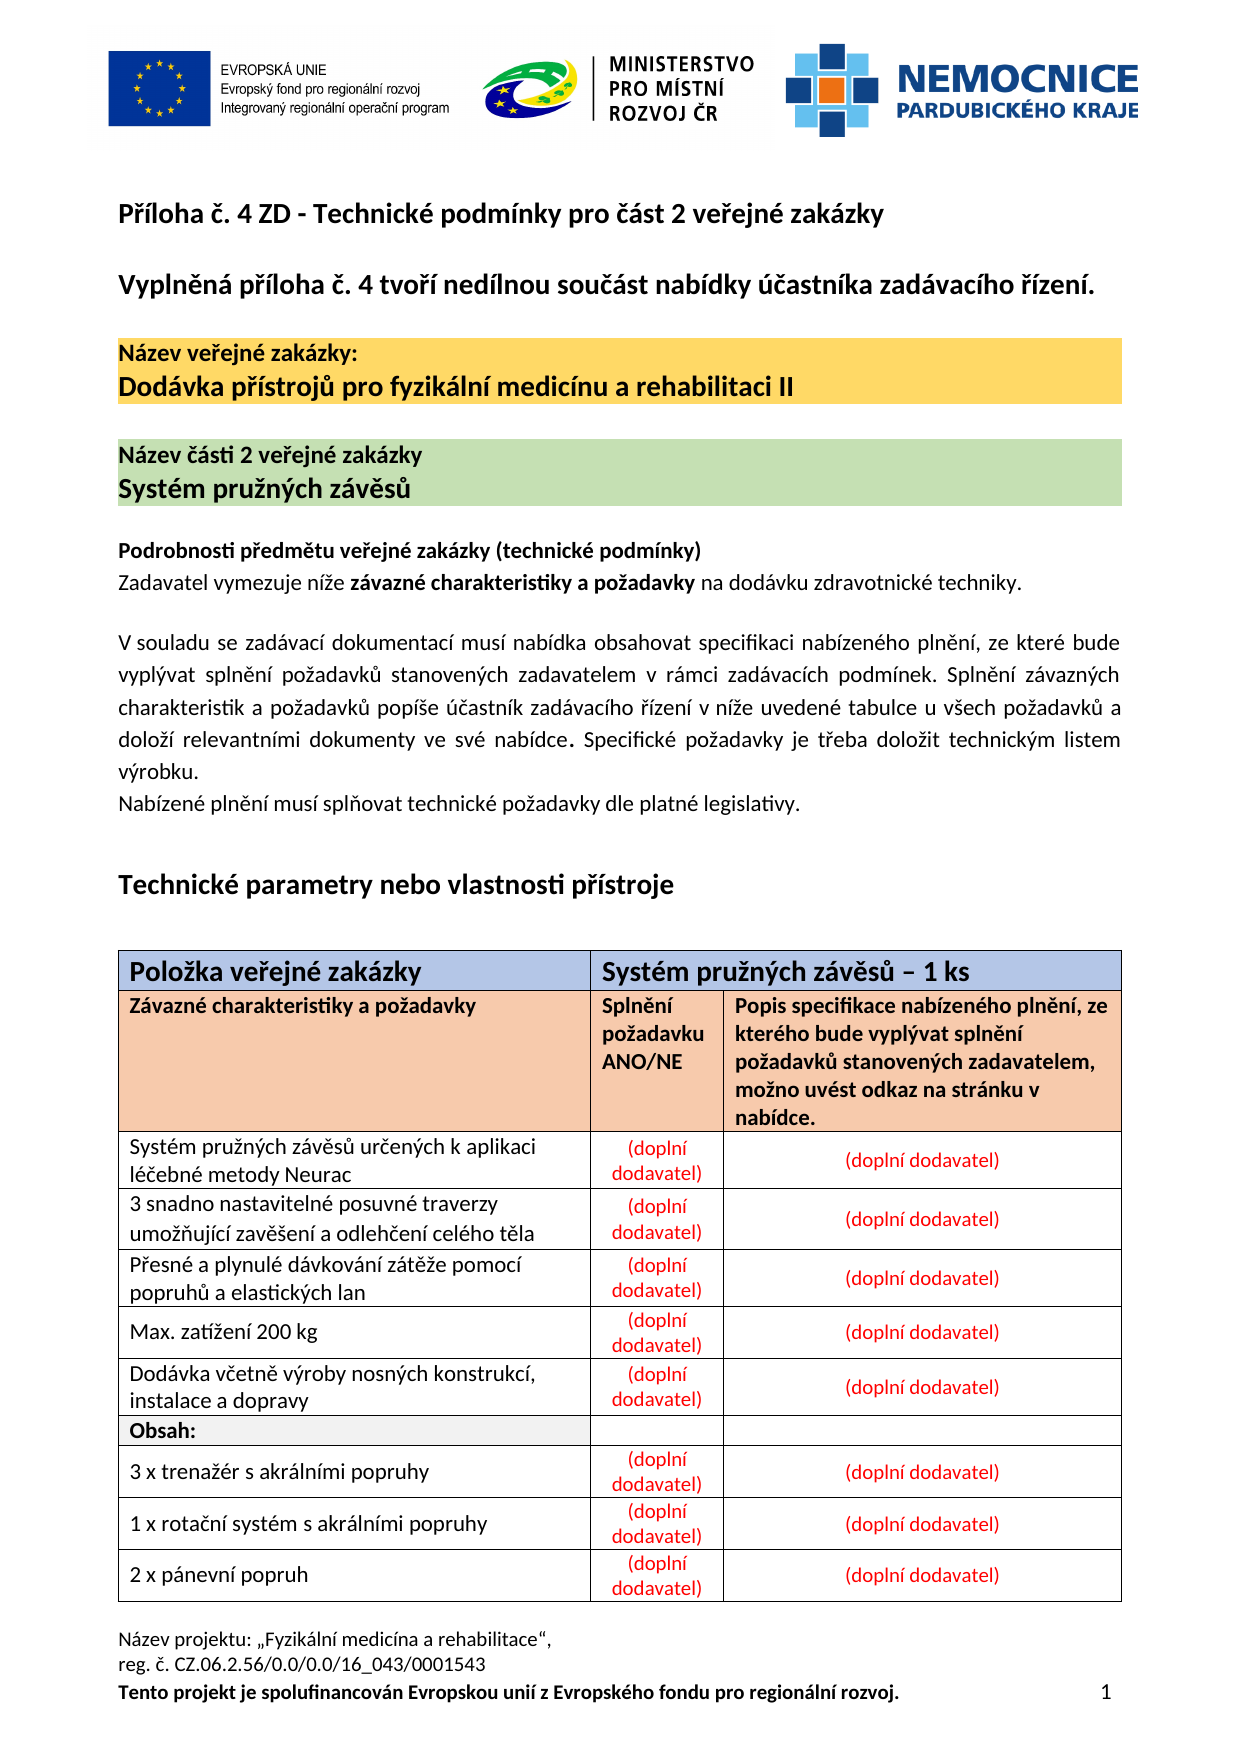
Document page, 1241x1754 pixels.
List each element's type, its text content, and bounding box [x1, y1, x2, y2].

text Příloha č. 4 ZD - Technické podmínky pro část 2 veřejné zakázky [118, 195, 1122, 231]
text Vyplněná příloha č. 4 tvoří nedílnou součást nabídky účastníka zadávacího řízení. [118, 266, 1122, 302]
table_cell Splnění požadavku ANO/NE [591, 991, 723, 1131]
table_cell Obsah: [119, 1416, 590, 1445]
table_cell (doplní dodavatel) [724, 1250, 1121, 1306]
table_cell (doplní dodavatel) [591, 1307, 723, 1358]
table_cell (doplní dodavatel) [724, 1550, 1121, 1601]
text Podrobnosti předmětu veřejné zakázky (technické podmínky) [118, 536, 1122, 564]
text Zadavatel vymezuje níže závazné charakteristiky a požadavky na dodávku zdravotnické techniky. [118, 568, 1122, 596]
text Nabízené plnění musí splňovat technické požadavky dle platné legislativy. [118, 789, 1122, 817]
table_cell Systém pružných závěsů určených k aplikaci léčebné metody Neurac [119, 1132, 590, 1188]
table_cell (doplní dodavatel) [724, 1189, 1121, 1249]
table_cell (doplní dodavatel) [591, 1132, 723, 1188]
table_cell (doplní dodavatel) [724, 1446, 1121, 1497]
table_cell (doplní dodavatel) [724, 1132, 1121, 1188]
table_cell Max. zatížení 200 kg [119, 1307, 590, 1358]
table_cell Popis specifikace nabízeného plnění, ze kterého bude vyplývat splnění požadavků stanovených zadavatelem, možno uvést odkaz na stránku v nabídce. [724, 991, 1121, 1131]
table_cell [591, 1416, 723, 1445]
table_cell 3 snadno nastavitelné posuvné traverzy umožňující zavěšení a odlehčení celého těla [119, 1189, 590, 1249]
table_cell (doplní dodavatel) [591, 1250, 723, 1306]
text V souladu se zadávací dokumentací musí nabídka obsahovat specifikaci nabízeného plnění, ze které bude vyplývat splnění požadavků stanovených zadavatelem v rámci zadávacích podmínek. Splnění závazných charakteristik a požadavků popíše účastník zadávacího řízení v níže uvedené tabulce u všech požadavků a doloží relevantními dokumenty ve své nabídce. Specifické požadavky je třeba doložit technickým listem výrobku. [118, 628, 1122, 785]
table_cell 2 x pánevní popruh [119, 1550, 590, 1601]
table_cell (doplní dodavatel) [591, 1550, 723, 1601]
table_header Systém pružných závěsů – 1 ks [591, 951, 1121, 990]
table_cell 3 x trenažér s akrálními popruhy [119, 1446, 590, 1497]
text Název veřejné zakázky: [118, 338, 1122, 368]
table_cell (doplní dodavatel) [591, 1446, 723, 1497]
table_cell (doplní dodavatel) [724, 1498, 1121, 1549]
table_cell [724, 1416, 1121, 1445]
table_cell (doplní dodavatel) [724, 1359, 1121, 1415]
table_cell Dodávka včetně výroby nosných konstrukcí, instalace a dopravy [119, 1359, 590, 1415]
table_cell (doplní dodavatel) [591, 1189, 723, 1249]
subtitle Název části 2 veřejné zakázky [118, 439, 1122, 470]
table_cell Přesné a plynulé dávkování zátěže pomocí popruhů a elastických lan [119, 1250, 590, 1306]
table_header Položka veřejné zakázky [119, 951, 590, 990]
table_cell Závazné charakteristiky a požadavky [119, 991, 590, 1131]
subtitle Systém pružných závěsů [118, 470, 1122, 506]
subtitle Dodávka přístrojů pro fyzikální medicínu a rehabilitaci II [118, 368, 1122, 404]
table_cell (doplní dodavatel) [591, 1498, 723, 1549]
table_cell (doplní dodavatel) [591, 1359, 723, 1415]
picture [785, 42, 1138, 138]
subtitle Technické parametry nebo vlastnosti přístroje [118, 866, 1122, 902]
picture [86, 25, 776, 151]
table_cell (doplní dodavatel) [724, 1307, 1121, 1358]
table_cell 1 x rotační systém s akrálními popruhy [119, 1498, 590, 1549]
